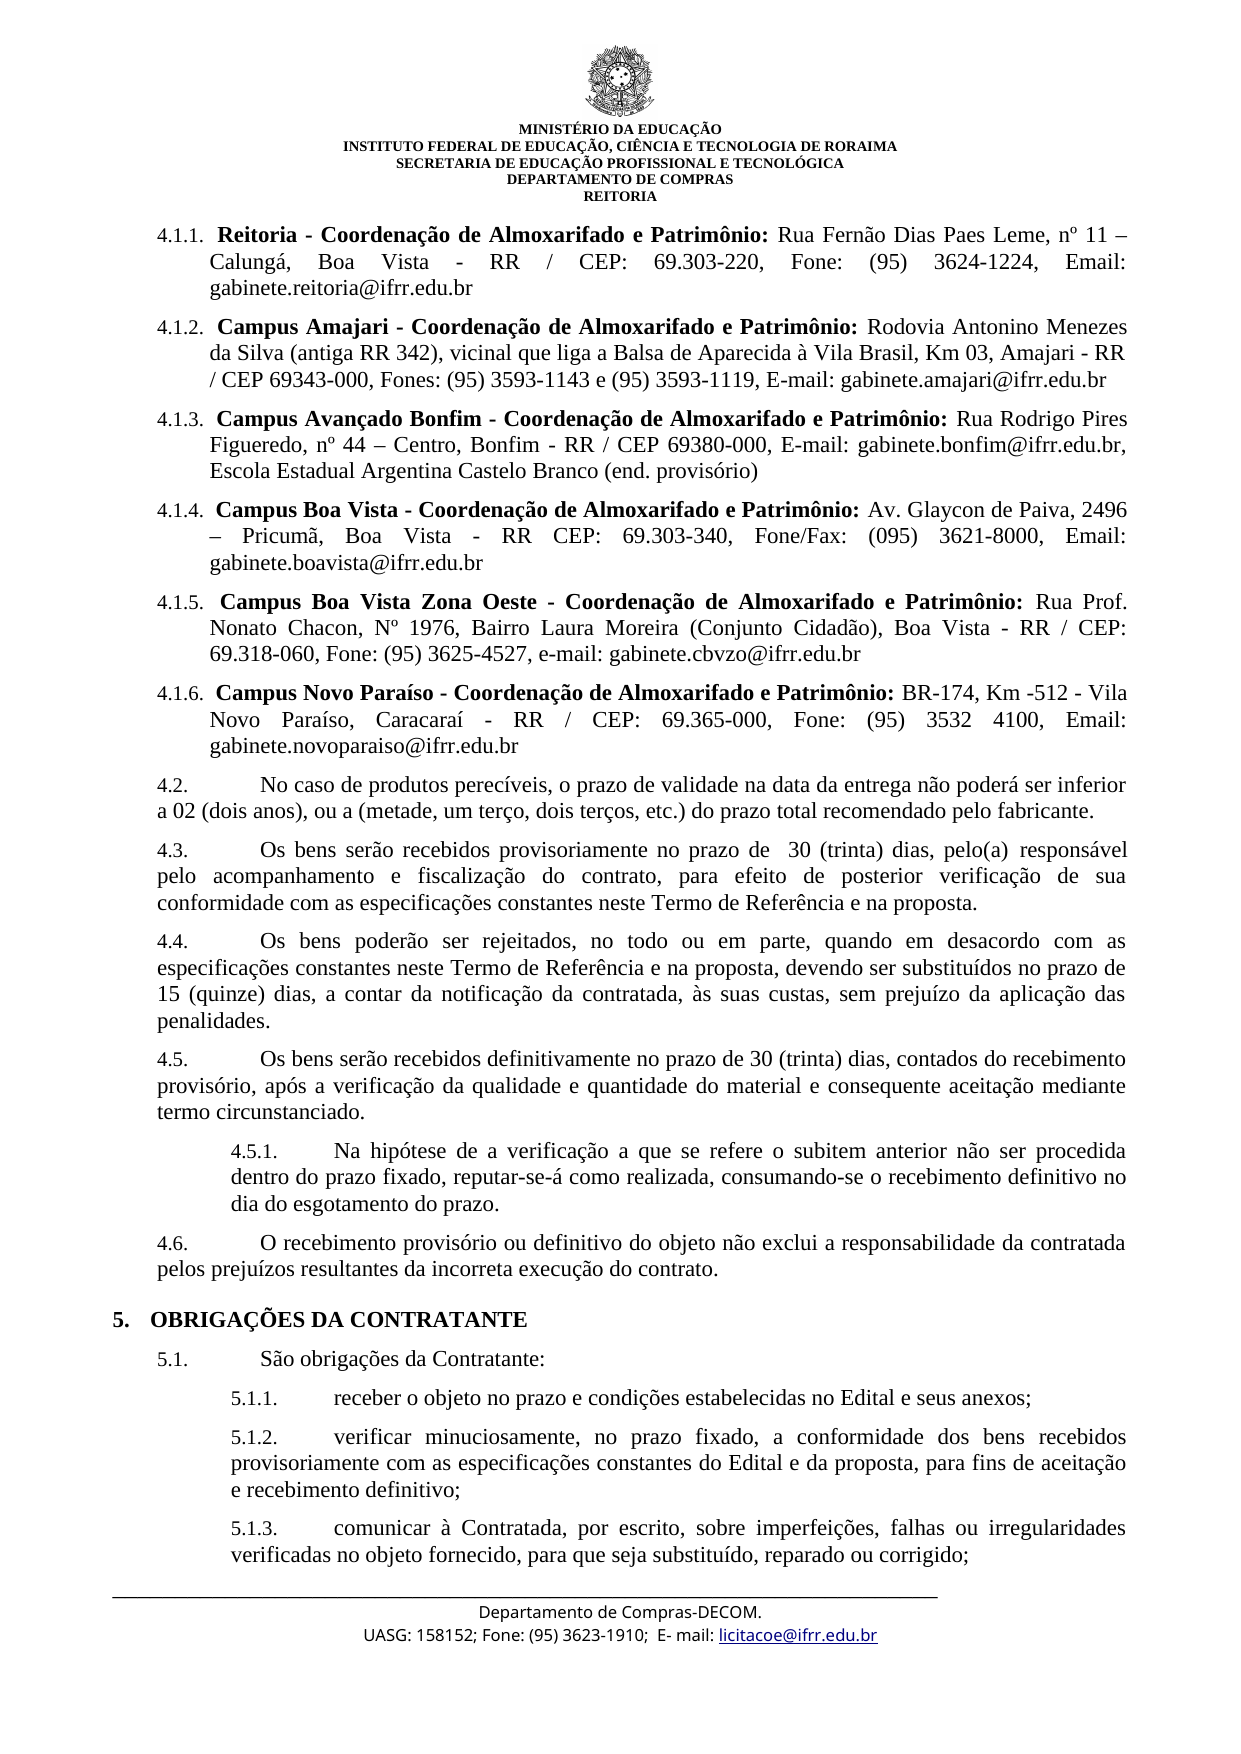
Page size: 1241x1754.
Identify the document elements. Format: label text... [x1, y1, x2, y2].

list comunicar à Contratada, por escrito, sobre imperfeições, falhas ou irregularidades verificadas no objeto fornecido, para que seja substituído, reparado ou corrigido; [231, 1514, 1128, 1567]
list Campus Novo Paraíso - Coordenação de Almoxarifado e Patrimônio: BR-174, Km -512 - Vila Novo Paraíso, Caracaraí - RR / CEP: 69.365-000, Fone: (95) 3532 4100, Email: gabinete.novoparaiso@ifrr.edu.br [157, 679, 1128, 758]
list Os bens serão recebidos definitivamente no prazo de 30 (trinta) dias, contados do recebimento provisório, após a verificação da qualidade e quantidade do material e consequente aceitação mediante termo circunstanciado. [157, 1046, 1128, 1124]
list Na hipótese de a verificação a que se refere o subitem anterior não ser procedida dentro do prazo fixado, reputar-se-á como realizada, consumando-se o recebimento definitivo no dia do esgotamento do prazo. [231, 1137, 1128, 1216]
list O recebimento provisório ou definitivo do objeto não exclui a responsabilidade da contratada pelos prejuízos resultantes da incorreta execução do contrato. [157, 1229, 1128, 1281]
list receber o objeto no prazo e condições estabelecidas no Edital e seus anexos; [231, 1384, 1128, 1410]
list Campus Avançado Bonfim - Coordenação de Almoxarifado e Patrimônio: Rua Rodrigo Pires Figueredo, nº 44 – Centro, Bonfim - RR / CEP 69380-000, E-mail: gabinete.bonfim@ifrr.edu.br, Escola Estadual Argentina Castelo Branco (end. provisório) [157, 404, 1128, 484]
list Reitoria - Coordenação de Almoxarifado e Patrimônio: Rua Fernão Dias Paes Leme, nº 11 – Calungá, Boa Vista - RR / CEP: 69.303-220, Fone: (95) 3624-1224, Email: gabinete.reitoria@ifrr.edu.br [157, 221, 1128, 301]
list No caso de produtos perecíveis, o prazo de validade na data da entrega não poderá ser inferior a 02 (dois anos), ou a (metade, um terço, dois terços, etc.) do prazo total recomendado pelo fabricante. [157, 771, 1128, 823]
list verificar minuciosamente, no prazo fixado, a conformidade dos bens recebidos provisoriamente com as especificações constantes do Edital e da proposta, para fins de aceitação e recebimento definitivo; [231, 1423, 1128, 1502]
list São obrigações da Contratante: [157, 1345, 1128, 1372]
list OBRIGAÇÕES DA CONTRATANTE [112, 1306, 1128, 1333]
list Campus Amajari - Coordenação de Almoxarifado e Patrimônio: Rodovia Antonino Menezes da Silva (antiga RR 342), vicinal que liga a Balsa de Aparecida à Vila Brasil, Km 03, Amajari - RR / CEP 69343-000, Fones: (95) 3593-1143 e (95) 3593-1119, E-mail: gabinete.amajari@ifrr.edu.br [157, 313, 1128, 392]
list Campus Boa Vista Zona Oeste - Coordenação de Almoxarifado e Patrimônio: Rua Prof. Nonato Chacon, Nº 1976, Bairro Laura Moreira (Conjunto Cidadão), Boa Vista - RR / CEP: 69.318-060, Fone: (95) 3625-4527, e-mail: gabinete.cbvzo@ifrr.edu.br [157, 588, 1128, 667]
picture [581, 44, 659, 121]
list Os bens serão recebidos provisoriamente no prazo de 30 (trinta) dias, pelo(a) responsável pelo acompanhamento e fiscalização do contrato, para efeito de posterior verificação de sua conformidade com as especificações constantes neste Termo de Referência e na proposta. [157, 836, 1128, 915]
list Campus Boa Vista - Coordenação de Almoxarifado e Patrimônio: Av. Glaycon de Paiva, 2496 – Pricumã, Boa Vista - RR CEP: 69.303-340, Fone/Fax: (095) 3621-8000, Email: gabinete.boavista@ifrr.edu.br [157, 496, 1128, 575]
list Os bens poderão ser rejeitados, no todo ou em parte, quando em desacordo com as especificações constantes neste Termo de Referência e na proposta, devendo ser substituídos no prazo de 15 (quinze) dias, a contar da notificação da contratada, às suas custas, sem prejuízo da aplicação das penalidades. [157, 928, 1128, 1033]
